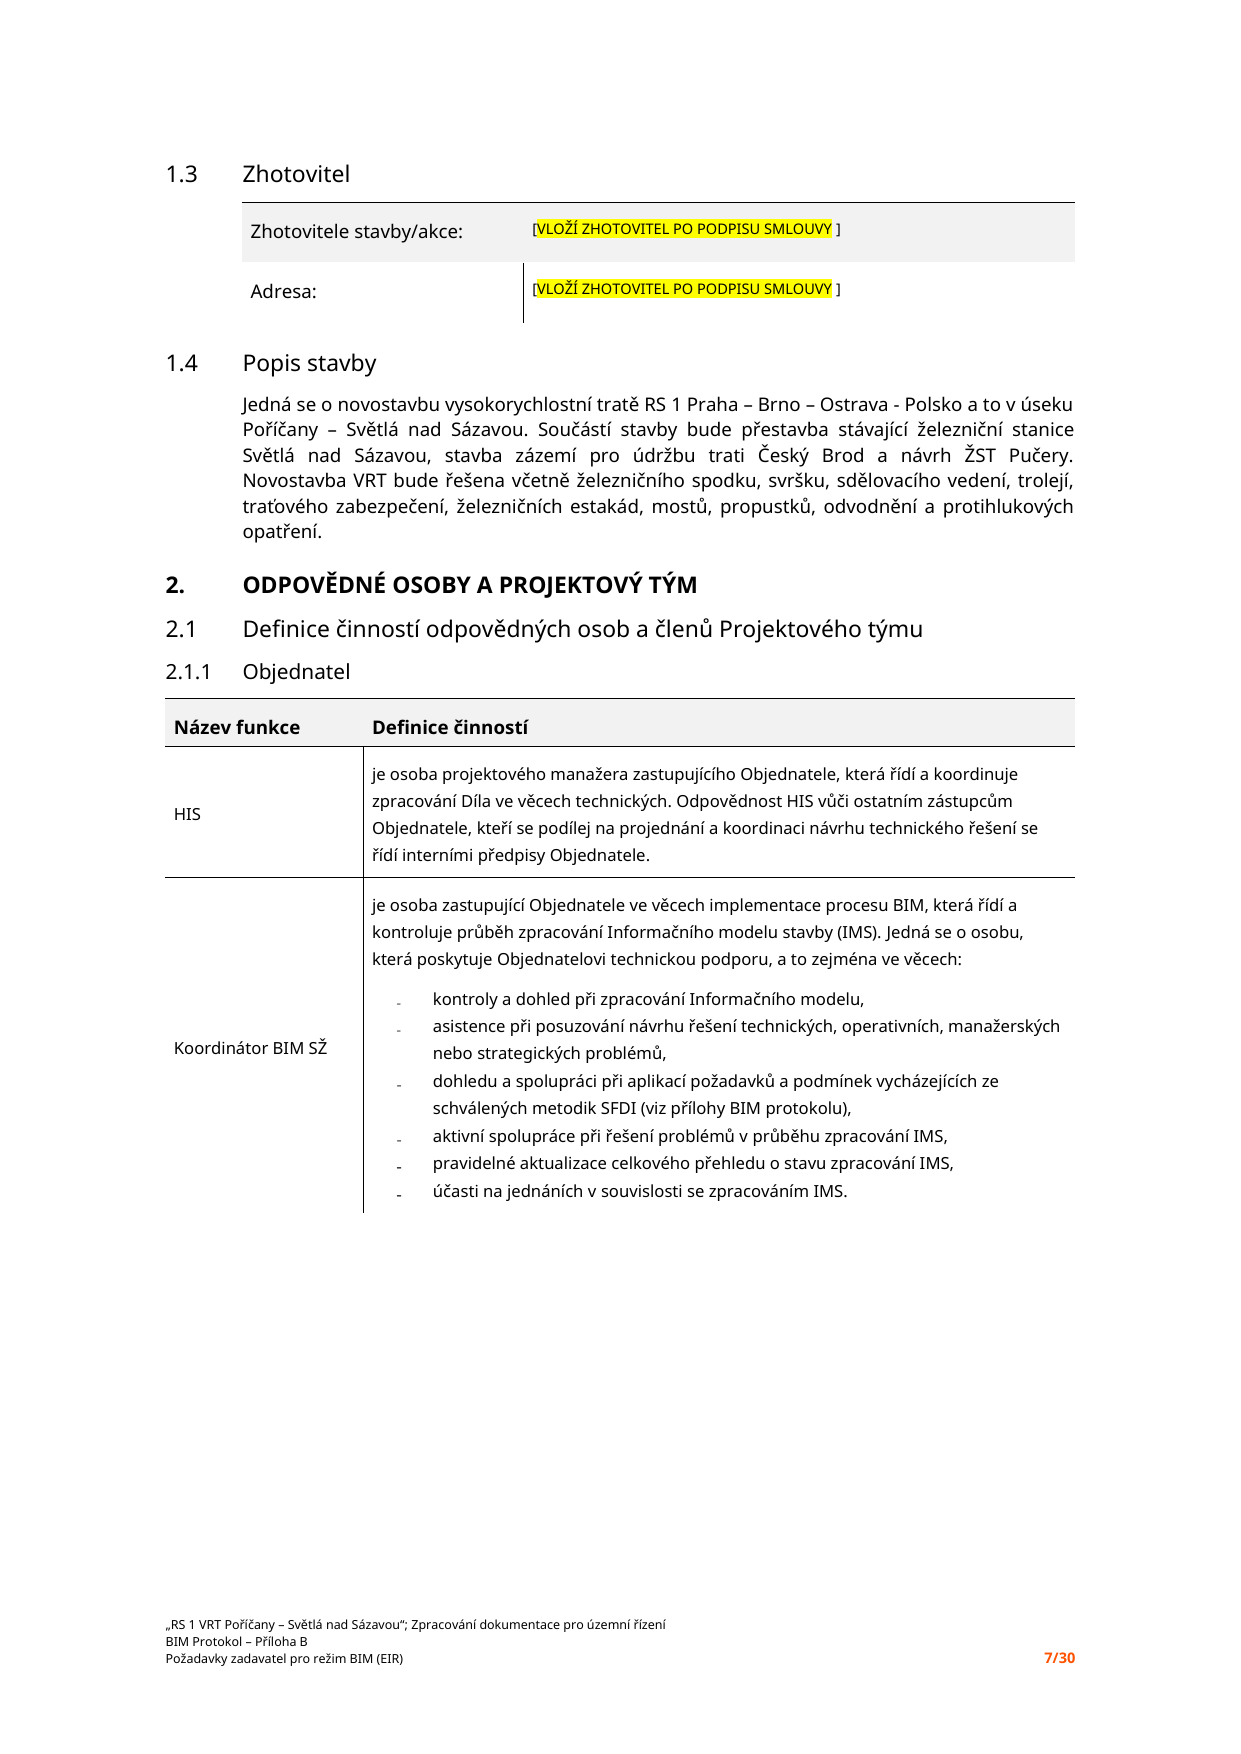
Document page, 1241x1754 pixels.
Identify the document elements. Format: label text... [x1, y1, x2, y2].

table_header Název funkce [165, 699, 364, 746]
table_header [VLOŽÍ ZHOTOVITEL PO PODPISU SMLOUVY ] [524, 203, 1075, 262]
text Definice činností odpovědných osob a členů Projektového týmu [165, 613, 1075, 644]
table_cell Adresa: [242, 263, 523, 322]
text Jedná se o novostavbu vysokorychlostní tratě RS 1 Praha – Brno – Ostrava - Polsko a to v úseku Poříčany – Světlá nad Sázavou. Součástí stavby bude přestavba stávající železniční stanice Světlá nad Sázavou, stavba zázemí pro údržbu trati Český Brod a návrh ŽST Pučery. Novostavba VRT bude řešena včetně železničního spodku, svršku, sdělovacího vedení, trolejí, traťového zabezpečení, železničních estakád, mostů, propustků, odvodnění a protihlukových opatření. [242, 391, 1075, 544]
text Popis stavby [165, 347, 1075, 379]
table_cell je osoba zastupující Objednatele ve věcech implementace procesu BIM, která řídí a kontroluje průběh zpracování Informačního modelu stavby (IMS). Jedná se o osobu, která poskytuje Objednatelovi technickou podporu, a to zejména ve věcech: kontroly a dohled při zpracování Informačního modelu, asistence při posuzování návrhu řešení technických, operativních, manažerských nebo strategických problémů, dohledu a spolupráci při aplikací požadavků a podmínek vycházejících ze schválených metodik SFDI (viz přílohy BIM protokolu), aktivní spolupráce při řešení problémů v průběhu zpracování IMS, pravidelné aktualizace celkového přehledu o stavu zpracování IMS, účasti na jednáních v souvislosti se zpracováním IMS. [364, 878, 1075, 1212]
table_cell [VLOŽÍ ZHOTOVITEL PO PODPISU SMLOUVY ] [524, 263, 1075, 322]
table_cell Koordinátor BIM SŽ [165, 878, 363, 1212]
table_header Definice činností [364, 699, 1075, 746]
table_cell je osoba projektového manažera zastupujícího Objednatele, která řídí a koordinuje zpracování Díla ve věcech technických. Odpovědnost HIS vůči ostatním zástupcům Objednatele, kteří se podílej na projednání a koordinaci návrhu technického řešení se řídí interními předpisy Objednatele. [364, 747, 1075, 877]
text Objednatel [165, 657, 1075, 685]
table_cell HIS [165, 747, 363, 877]
table_header Zhotovitele stavby/akce: [242, 203, 524, 262]
text Zhotovitel [165, 158, 1075, 189]
text Odpovědné osoby a projektový tým [165, 569, 1075, 601]
